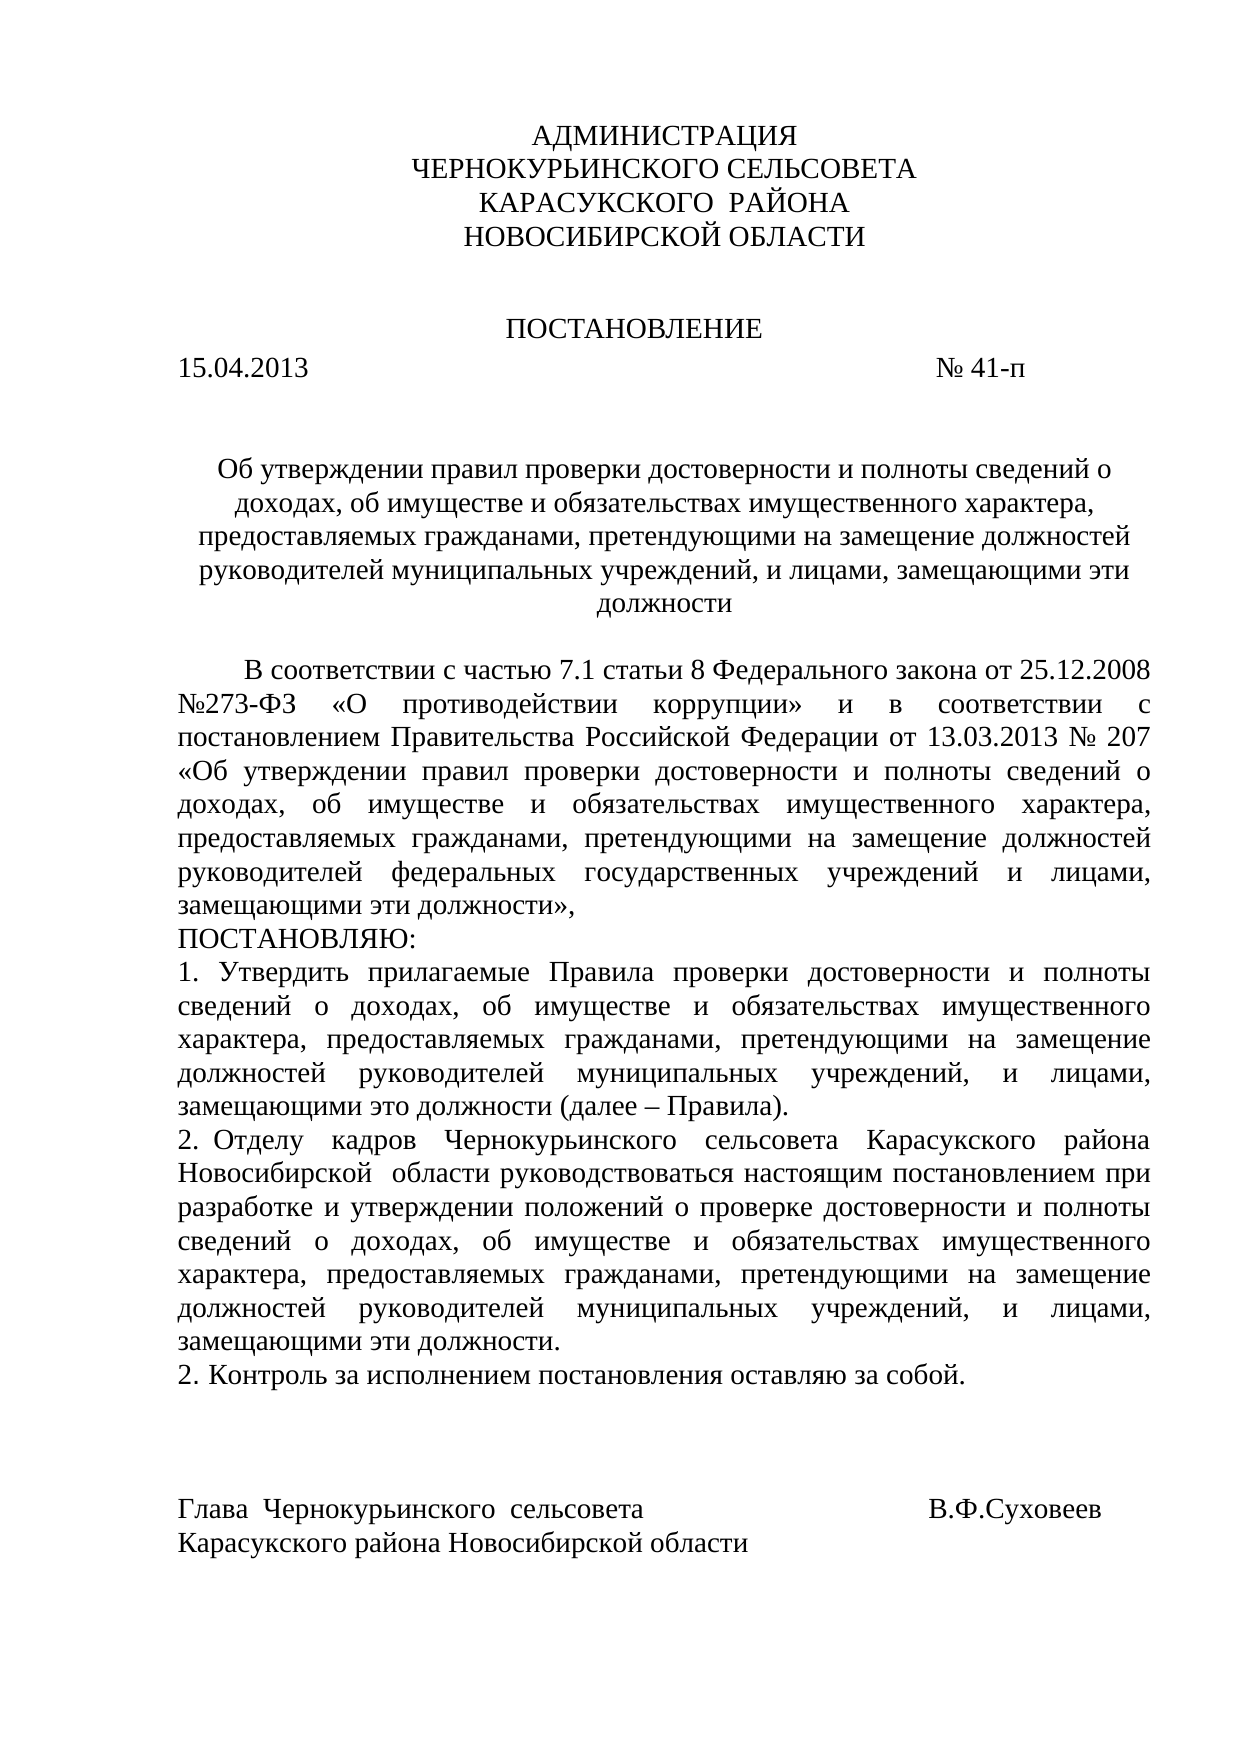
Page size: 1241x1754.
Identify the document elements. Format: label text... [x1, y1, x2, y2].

title ЧЕРНОКУРЬИНСКОГО СЕЛЬСОВЕТА [177, 152, 1152, 185]
text Об утверждении правил проверки достоверности и полноты сведений о доходах, об имуществе и обязательствах имущественного характера, предоставляемых гражданами, претендующими на замещение должностей руководителей муниципальных учреждений, и лицами, замещающими эти должности [177, 451, 1152, 619]
text НОВОСИБИРСКОЙ ОБЛАСТИ [177, 219, 1152, 252]
text Глава Чернокурьинского сельсовета В.Ф.Суховеев [177, 1491, 1152, 1525]
subtitle ПОСТАНОВЛЕНИЕ [177, 311, 1152, 344]
text Карасукского района Новосибирской области [177, 1525, 1152, 1558]
text ПОСТАНОВЛЯЮ: [177, 921, 1152, 954]
title АДМИНИСТРАЦИЯ [177, 118, 1152, 152]
text 1. Утвердить прилагаемые Правила проверки достоверности и полноты сведений о доходах, об имуществе и обязательствах имущественного характера, предоставляемых гражданами, претендующими на замещение должностей руководителей муниципальных учреждений, и лицами, замещающими это должности (далее – Правила). [177, 954, 1152, 1122]
text 15.04.2013 № 41-п [177, 351, 1152, 384]
text 2. Отделу кадров Чернокурьинского сельсовета Карасукского района Новосибирской области руководствоваться настоящим постановлением при разработке и утверждении положений о проверке достоверности и полноты сведений о доходах, об имуществе и обязательствах имущественного характера, предоставляемых гражданами, претендующими на замещение должностей руководителей муниципальных учреждений, и лицами, замещающими эти должности. [177, 1122, 1152, 1357]
title КАРАСУКСКОГО РАЙОНА [177, 185, 1152, 219]
text 2. Контроль за исполнением постановления оставляю за собой. [177, 1357, 1152, 1391]
text В соответствии с частью 7.1 статьи 8 Федерального закона от 25.12.2008 №273-ФЗ «О противодействии коррупции» и в соответствии с постановлением Правительства Российской Федерации от 13.03.2013 № 207 «Об утверждении правил проверки достоверности и полноты сведений о доходах, об имуществе и обязательствах имущественного характера, предоставляемых гражданами, претендующими на замещение должностей руководителей федеральных государственных учреждений и лицами, замещающими эти должности», [177, 652, 1152, 921]
